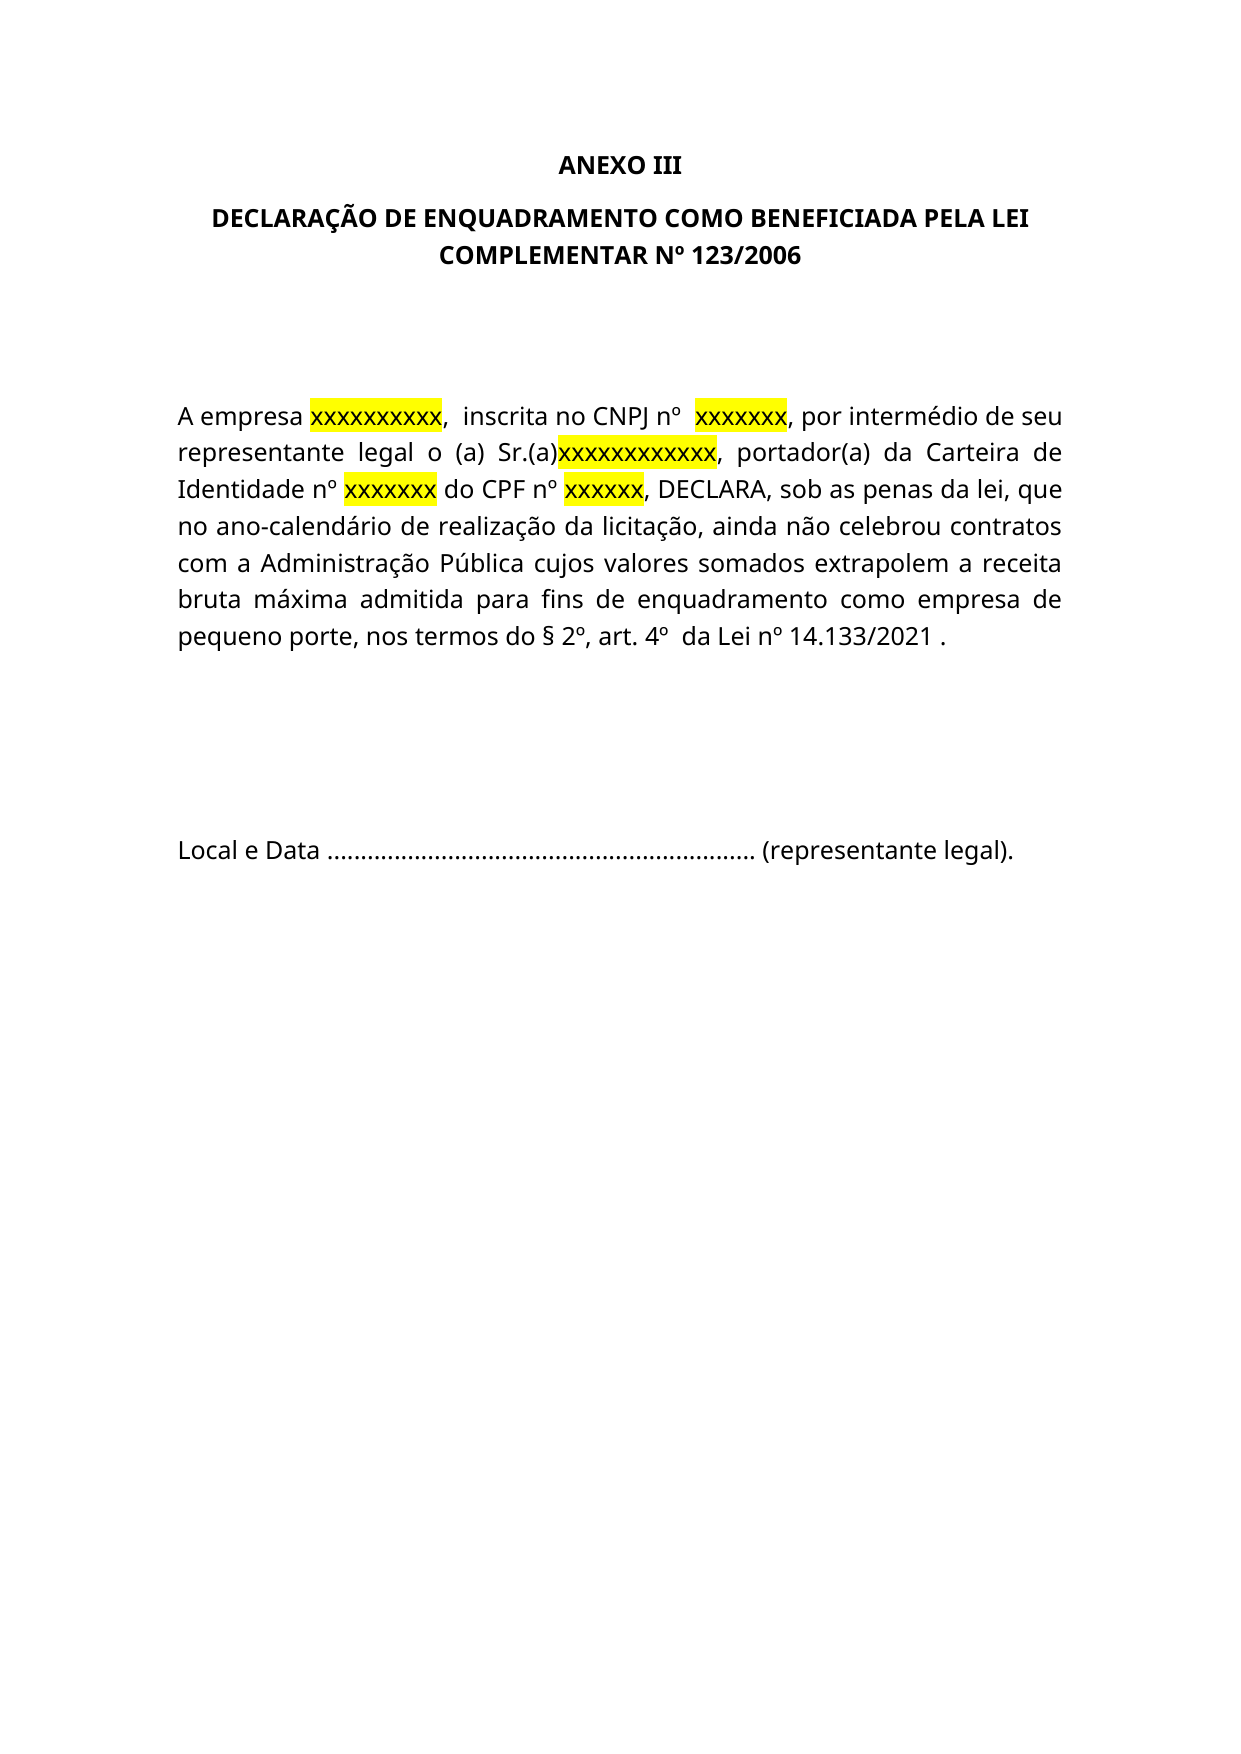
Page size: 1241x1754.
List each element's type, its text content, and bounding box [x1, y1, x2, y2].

text ANEXO III [177, 148, 1063, 182]
text A empresa xxxxxxxxxx, inscrita no CNPJ nº xxxxxxx, por intermédio de seu representante legal o (a) Sr.(a)xxxxxxxxxxxx, portador(a) da Carteira de Identidade nº xxxxxxx do CPF nº xxxxxx, DECLARA, sob as penas da lei, que no ano-calendário de realização da licitação, ainda não celebrou contratos com a Administração Pública cujos valores somados extrapolem a receita bruta máxima admitida para fins de enquadramento como empresa de pequeno porte, nos termos do § 2º, art. 4º da Lei nº 14.133/2021 . [177, 398, 1063, 653]
text Local e Data ................................................................ (representante legal). [177, 832, 1063, 867]
text DECLARAÇÃO DE ENQUADRAMENTO COMO BENEFICIADA PELA LEI COMPLEMENTAR Nº 123/2006 [177, 201, 1063, 272]
